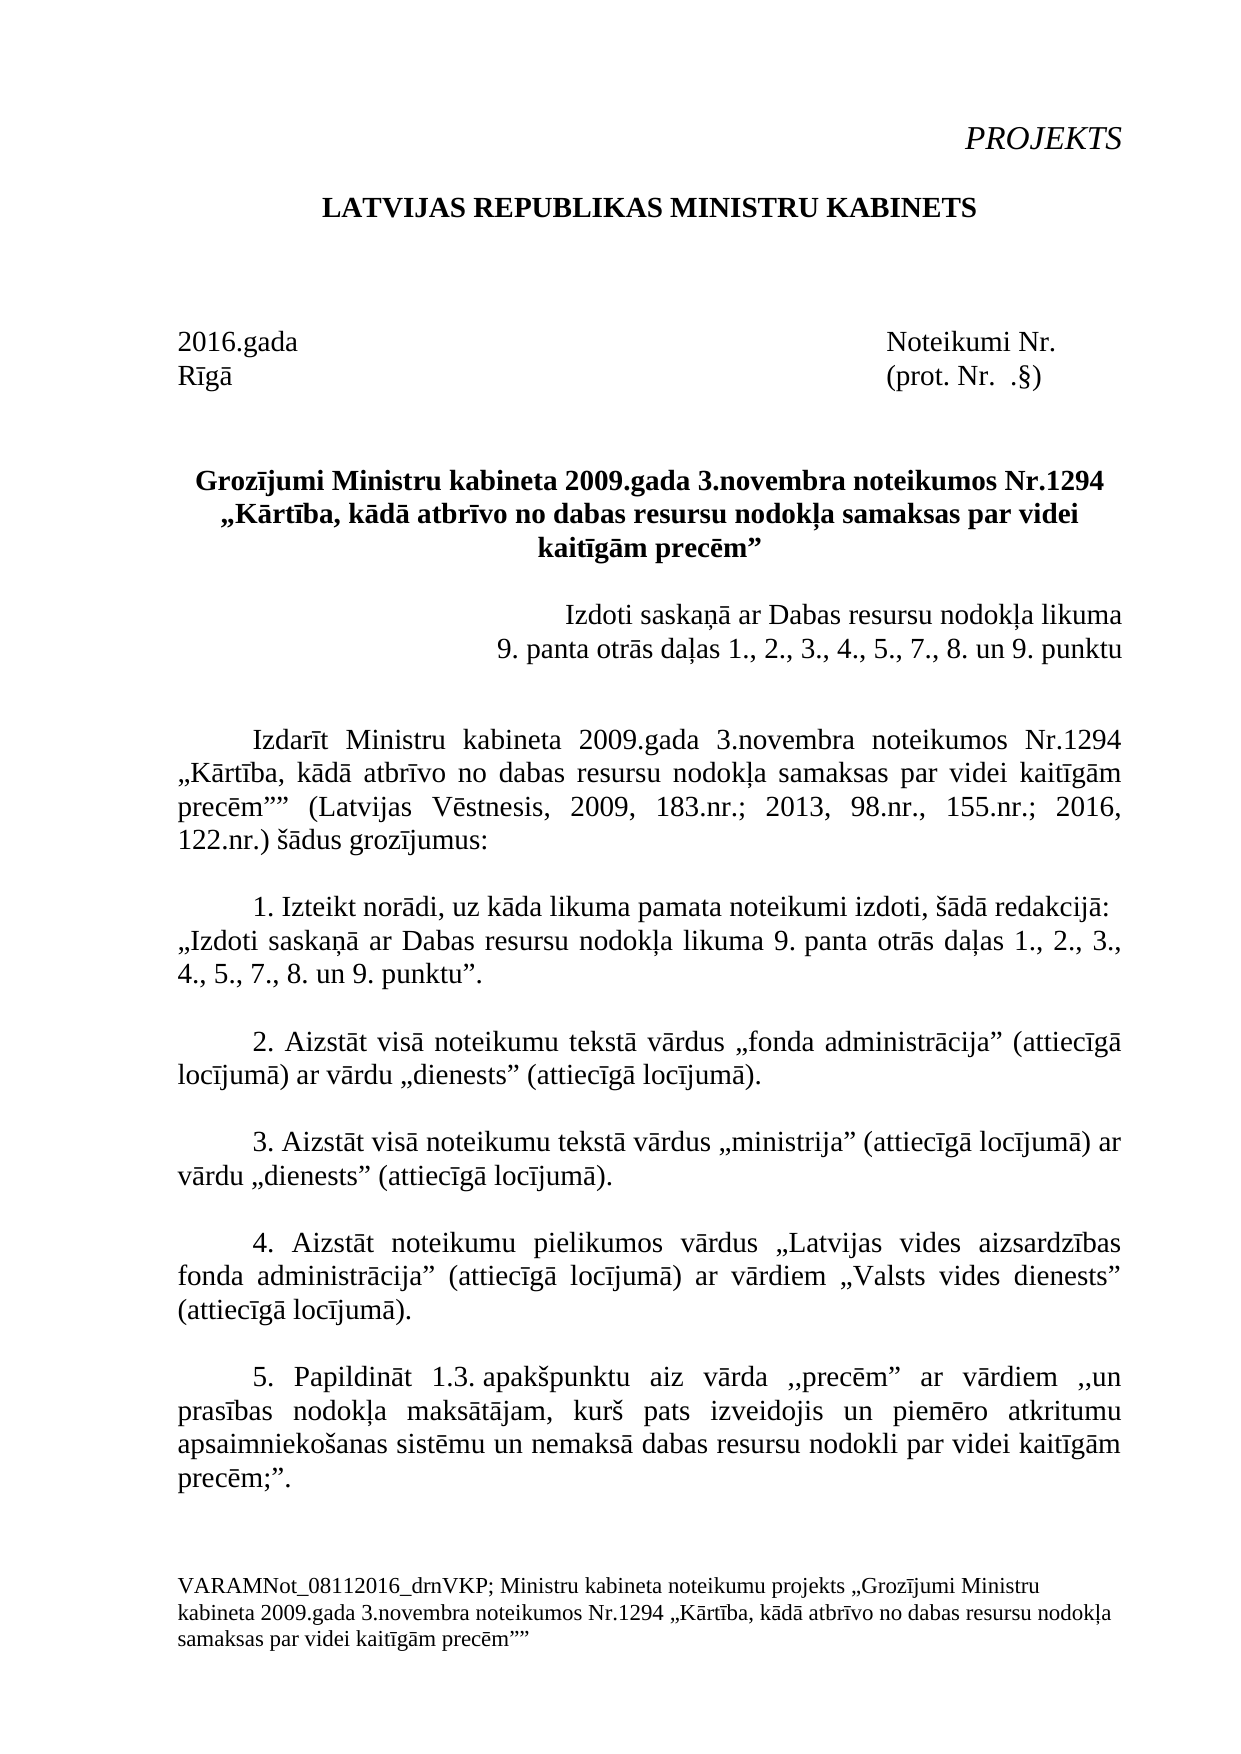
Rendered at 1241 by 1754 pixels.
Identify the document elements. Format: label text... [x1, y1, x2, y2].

text 3. Aizstāt visā noteikumu tekstā vārdus „ministrija” (attiecīgā locījumā) ar vārdu „dienests” (attiecīgā locījumā). [177, 1124, 1122, 1191]
text 9. panta otrās daļas 1., 2., 3., 4., 5., 7., 8. un 9. punktu [177, 631, 1122, 664]
text Grozījumi Ministru kabineta 2009.gada 3.novembra noteikumos Nr.1294 „Kārtība, kādā atbrīvo no dabas resursu nodokļa samaksas par videi kaitīgām precēm” [177, 463, 1122, 564]
subtitle PROJEKTS [177, 118, 1122, 156]
text 5. Papildināt 1.3. apakšpunktu aiz vārda ,,precēm” ar vārdiem ,,un prasības nodokļa maksātājam, kurš pats izveidojis un piemēro atkritumu apsaimniekošanas sistēmu un nemaksā dabas resursu nodokli par videi kaitīgām precēm;”. [177, 1359, 1122, 1493]
text 1. Izteikt norādi, uz kāda likuma pamata noteikumi izdoti, šādā redakcijā: [177, 889, 1122, 923]
text „Izdoti saskaņā ar Dabas resursu nodokļa likuma 9. panta otrās daļas 1., 2., 3., 4., 5., 7., 8. un 9. punktu”. [177, 923, 1122, 990]
text 4. Aizstāt noteikumu pielikumos vārdus „Latvijas vides aizsardzības fonda administrācija” (attiecīgā locījumā) ar vārdiem „Valsts vides dienests” (attiecīgā locījumā). [177, 1225, 1122, 1326]
text 2016.gada Noteikumi Nr. Rīgā (prot. Nr. .§) [177, 324, 1122, 391]
text 2. Aizstāt visā noteikumu tekstā vārdus „fonda administrācija” (attiecīgā locījumā) ar vārdu „dienests” (attiecīgā locījumā). [177, 1024, 1122, 1091]
text Izdarīt Ministru kabineta 2009.gada 3.novembra noteikumos Nr.1294 „Kārtība, kādā atbrīvo no dabas resursu nodokļa samaksas par videi kaitīgām precēm”” (Latvijas Vēstnesis, 2009, 183.nr.; 2013, 98.nr., 155.nr.; 2016, 122.nr.) šādus grozījumus: [177, 722, 1122, 856]
text LATVIJAS REPUBLIKAS MINISTRU KABINETS [177, 190, 1122, 223]
text Izdoti saskaņā ar Dabas resursu nodokļa likuma [177, 597, 1122, 631]
